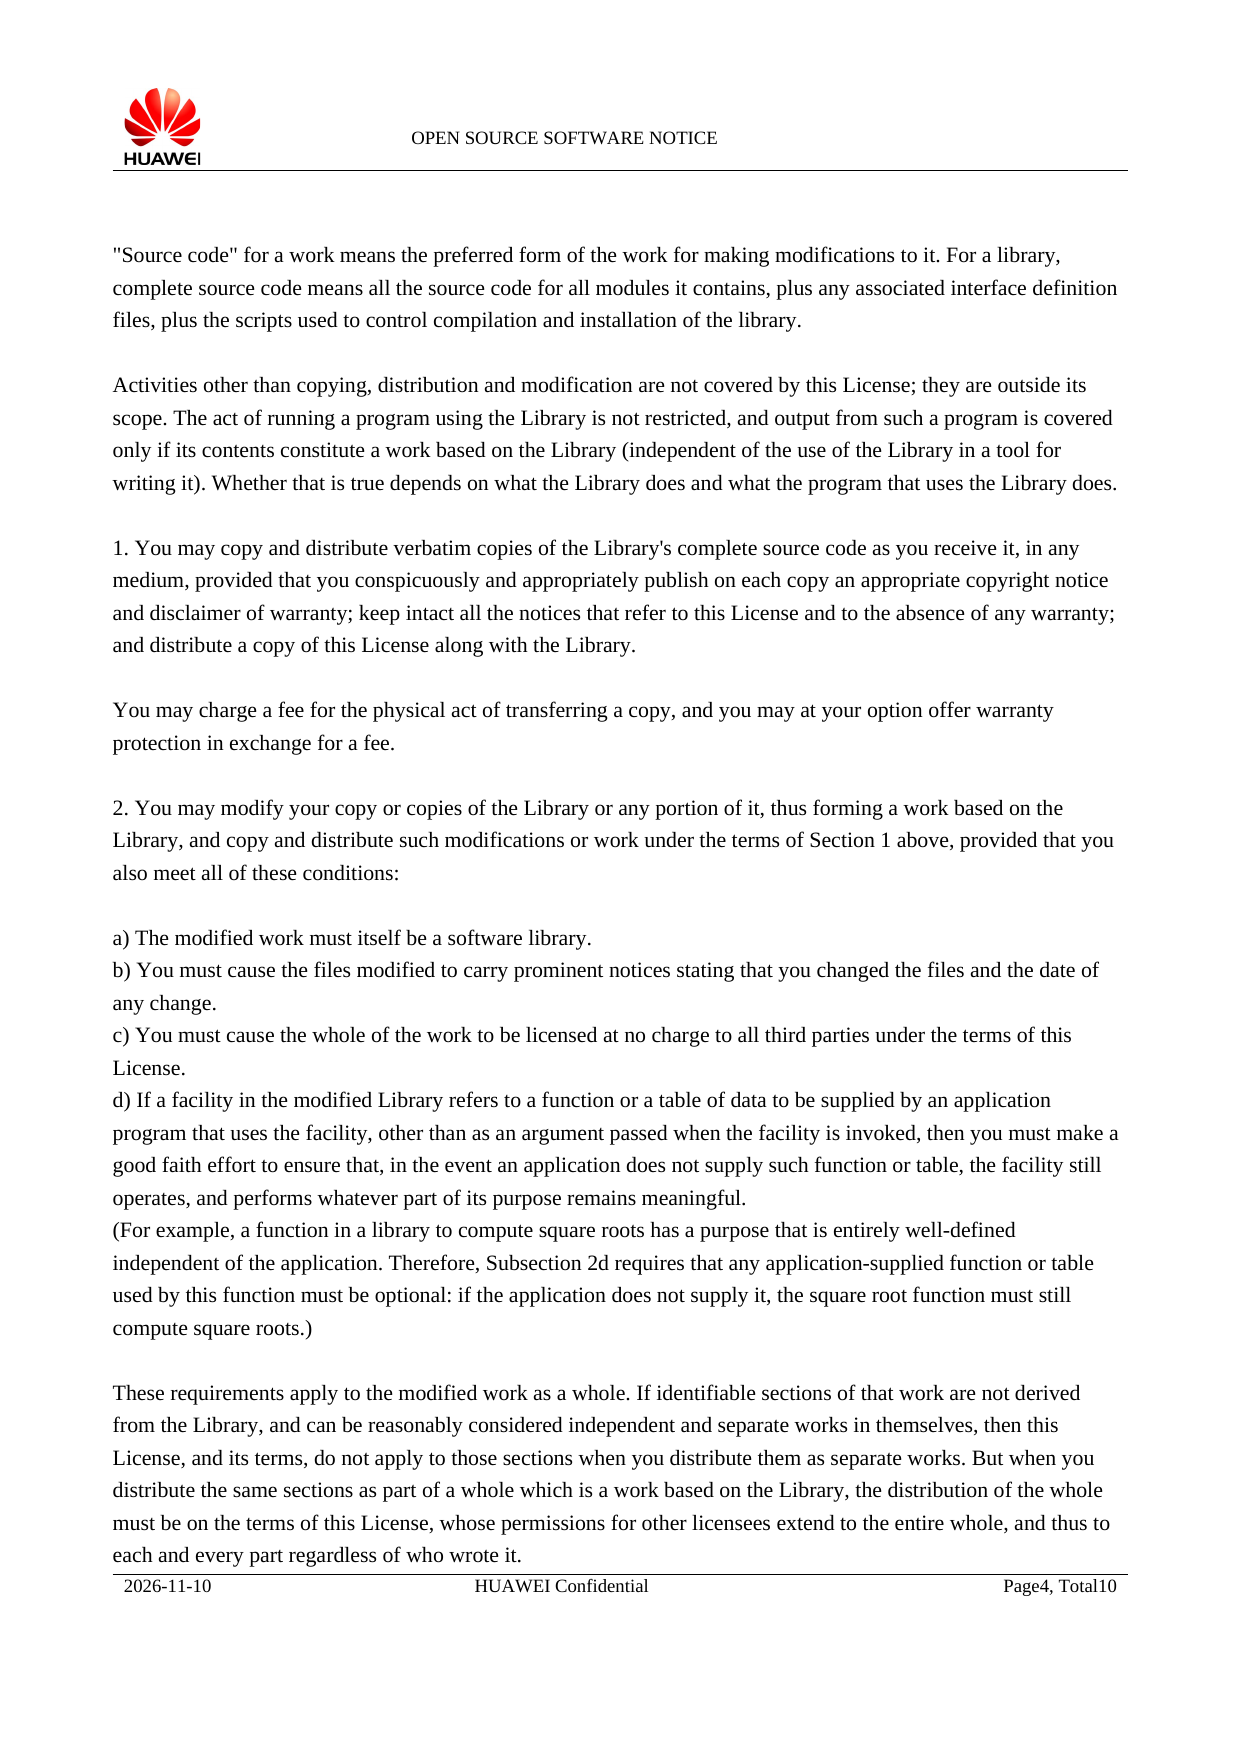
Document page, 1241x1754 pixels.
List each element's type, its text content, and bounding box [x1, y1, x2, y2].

picture [124, 88, 201, 165]
